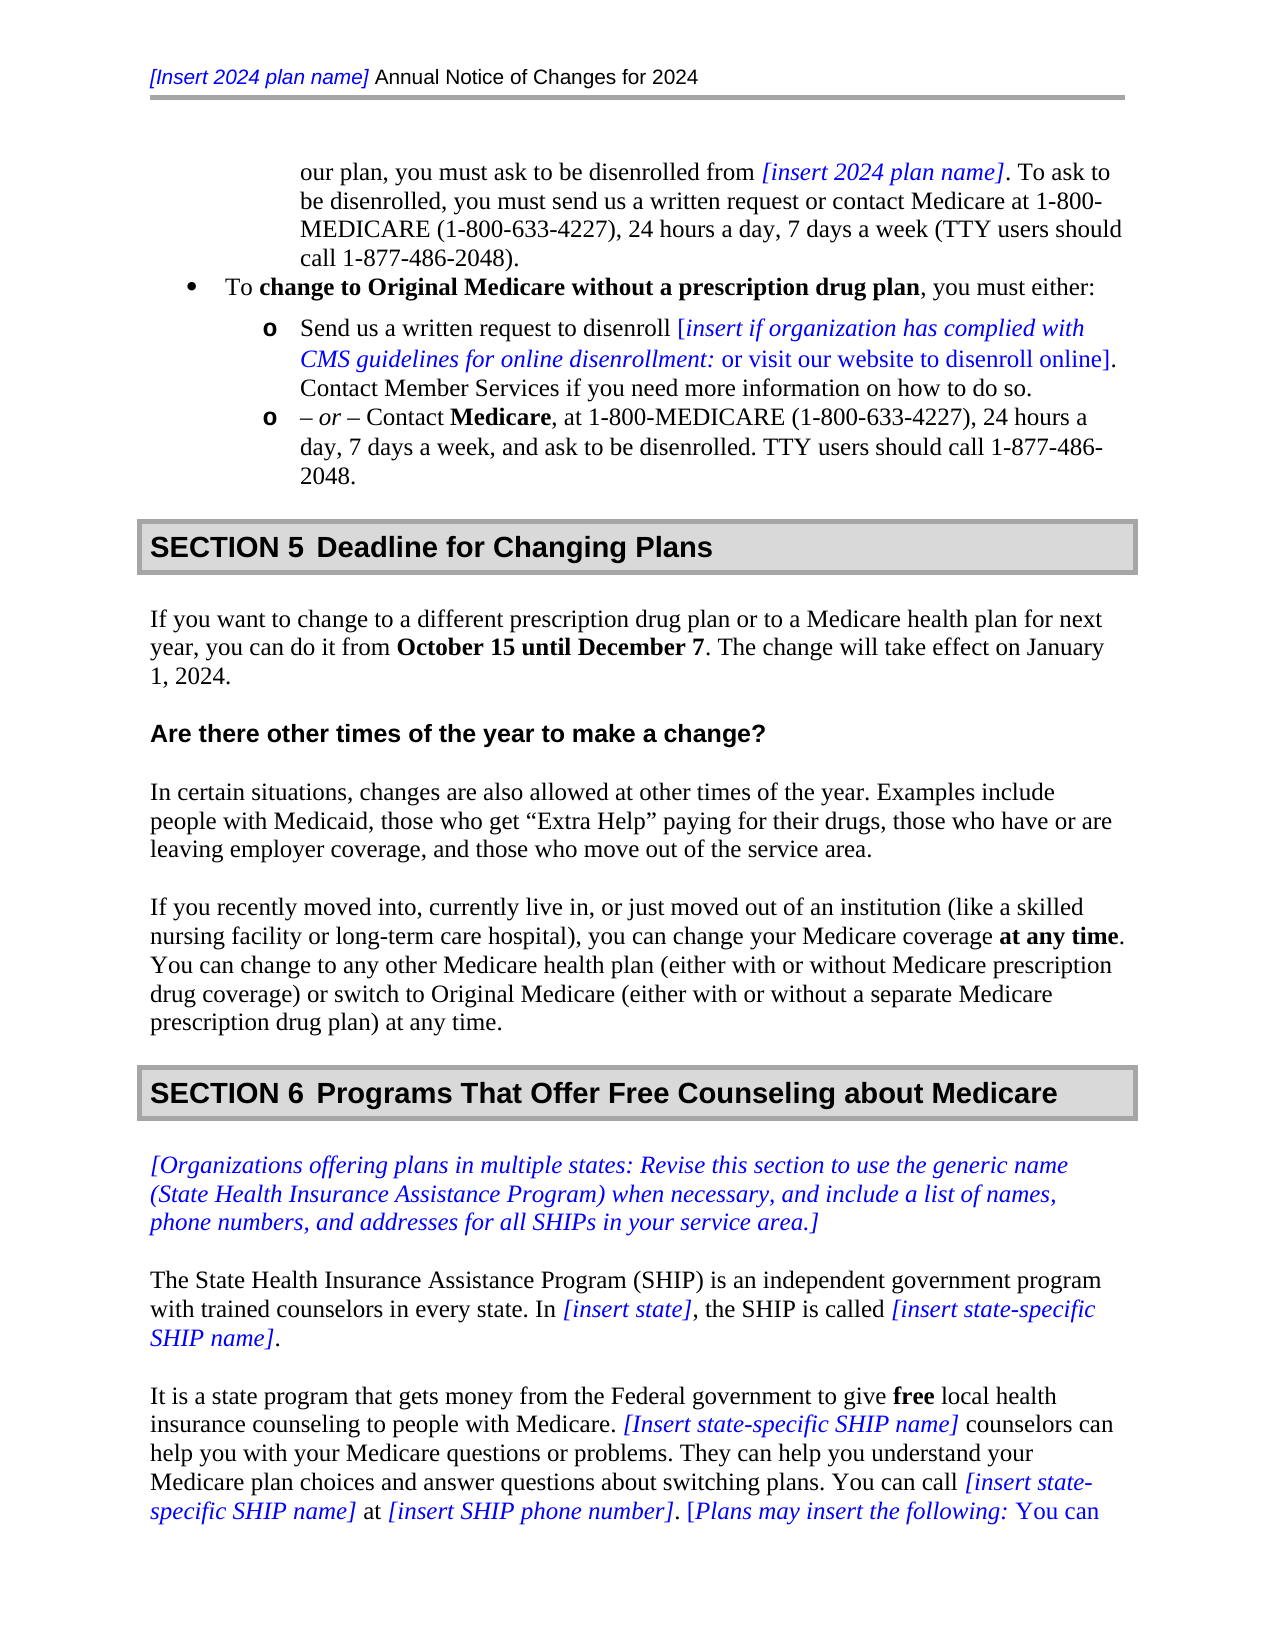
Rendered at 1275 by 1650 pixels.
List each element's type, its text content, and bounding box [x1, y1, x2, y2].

subtitle SECTION 5 Deadline for Changing Plans [142, 606, 1133, 652]
text If you want to change to a different prescription drug plan or to a Medicare health plan for next year, you can do it from October 15 until December 7. The change will take effect on January 1, 2024. [150, 686, 1125, 772]
text In certain situations, changes are also allowed at other times of the year. Examples include people with Medicaid, those who get “Extra Help” paying for their drugs, those who have or are leaving employer coverage, and those who move out of the service area. [150, 859, 1125, 946]
list To change to Original Medicare without a prescription drug plan, you must either: [187, 342, 1125, 371]
subtitle SECTION 6 Programs That Offer Free Counseling about Medicare [142, 1153, 1133, 1199]
subtitle [Organizations offering plans in multiple states: Revise this section to use the generic name (State Health Insurance Assistance Program) when necessary, and include a list of names, phone numbers, and addresses for all SHIPs in your service area.] [150, 1232, 1125, 1319]
subtitle The State Health Insurance Assistance Program (SHIP) is an independent government program with trained counselors in every state. In [insert state], the SHIP is called [insert state-specific SHIP name]. [150, 1348, 1125, 1434]
list Send us a written request to disenroll [insert if organization has complied with CMS guidelines for online disenrollment: or visit our website to disenroll online]. Contact Member Services if you need more information on how to do so. [262, 383, 1125, 472]
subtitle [150, 1463, 1125, 1521]
list – or – Contact Medicare, at 1-800-MEDICARE (1-800-633-4227), 24 hours a day, 7 days a week, and ask to be disenrolled. TTY users should call 1-877-486-2048. [262, 484, 1125, 572]
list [262, 157, 1125, 329]
text If you recently moved into, currently live in, or just moved out of an institution (like a skilled nursing facility or long-term care hospital), you can change your Medicare coverage at any time. You can change to any other Medicare health plan (either with or without Medicare prescription drug coverage) or switch to Original Medicare (either with or without a separate Medicare prescription drug plan) at any time. [150, 975, 1125, 1119]
subtitle Are there other times of the year to make a change? [150, 802, 1125, 830]
